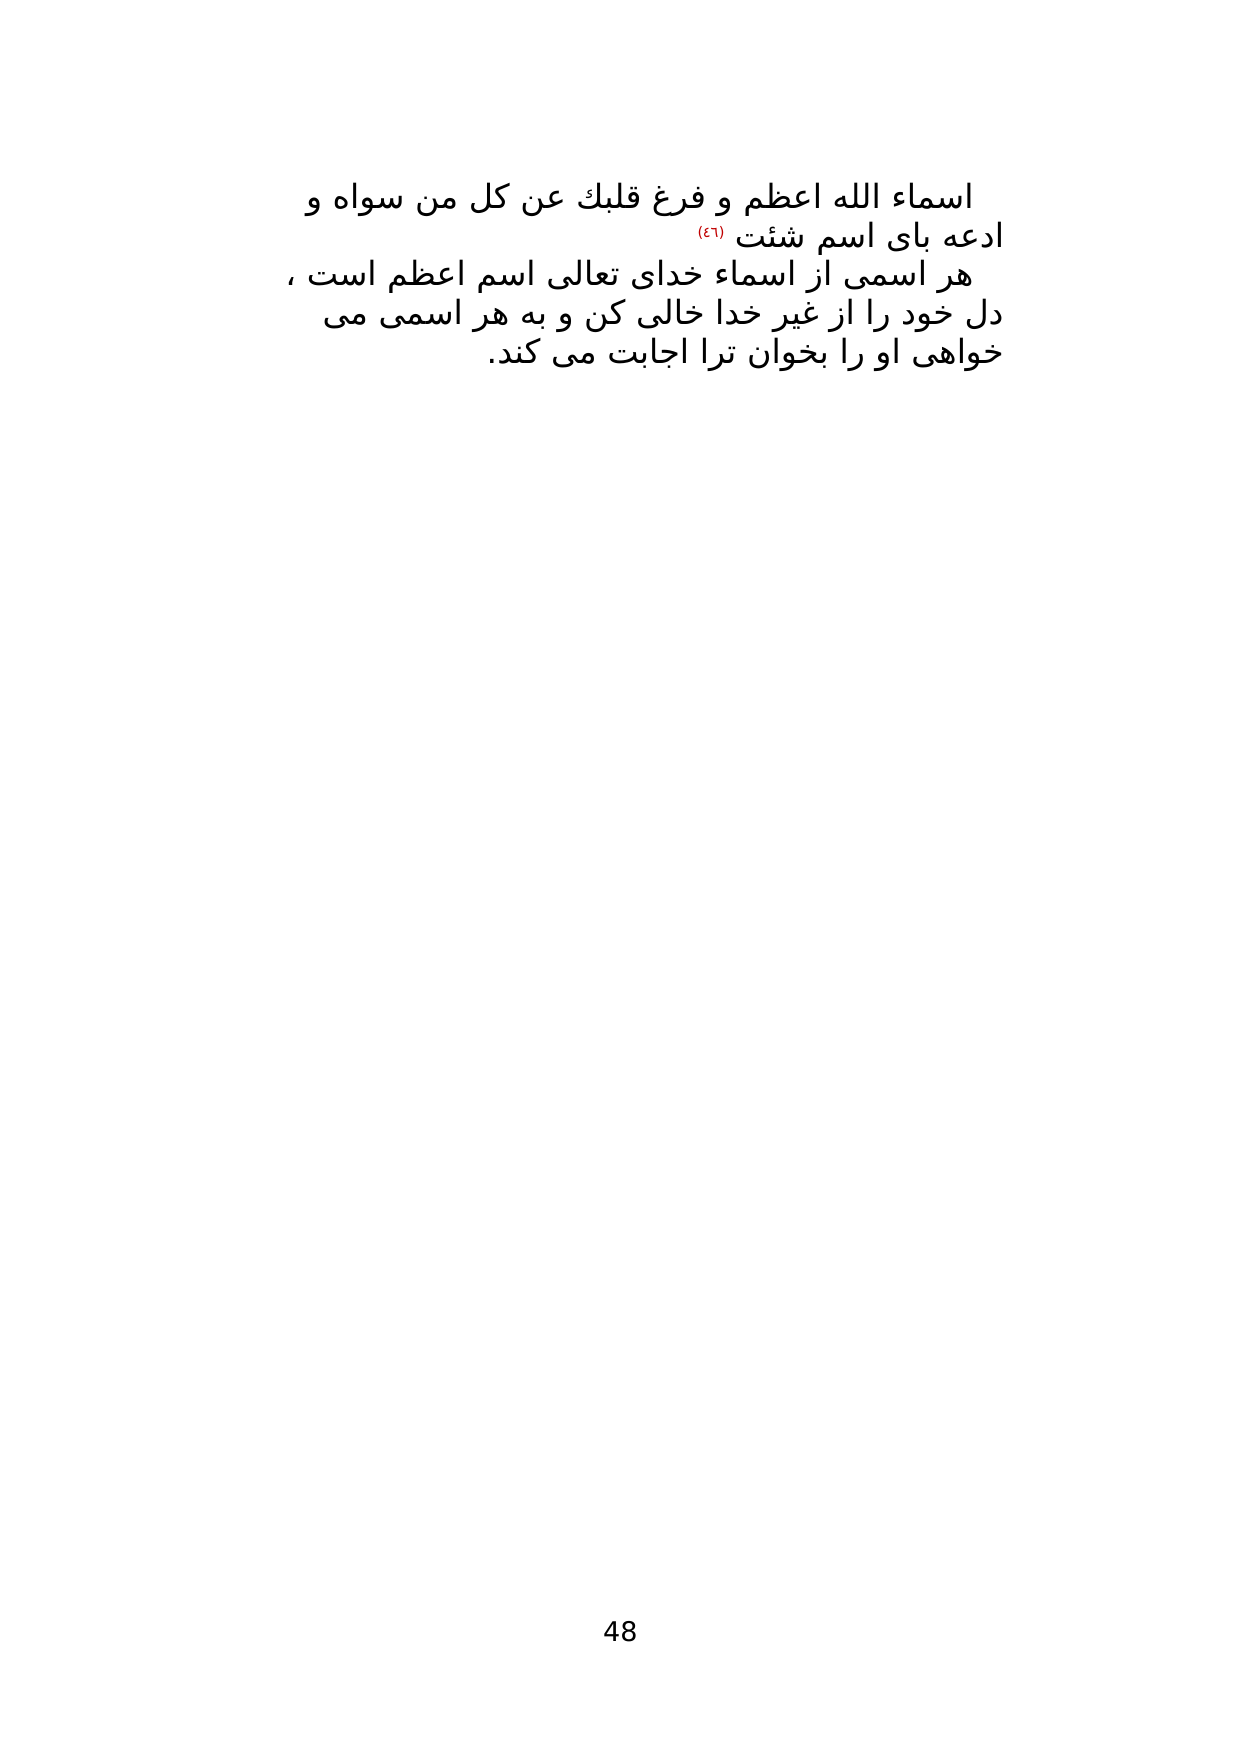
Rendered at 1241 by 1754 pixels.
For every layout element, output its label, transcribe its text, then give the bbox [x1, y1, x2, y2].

text اسماء الله اعظم و فرغ قلبك عن كل من سواه و ادعه باى اسم شئت (٤٦) [236, 177, 1004, 255]
text هر اسمى از اسماء خداى تعالى اسم اعظم است ، دل خود را از غير خدا خالى كن و به هر اسمى مى خواهى او را بخوان ترا اجابت مى كند. [236, 255, 1004, 371]
